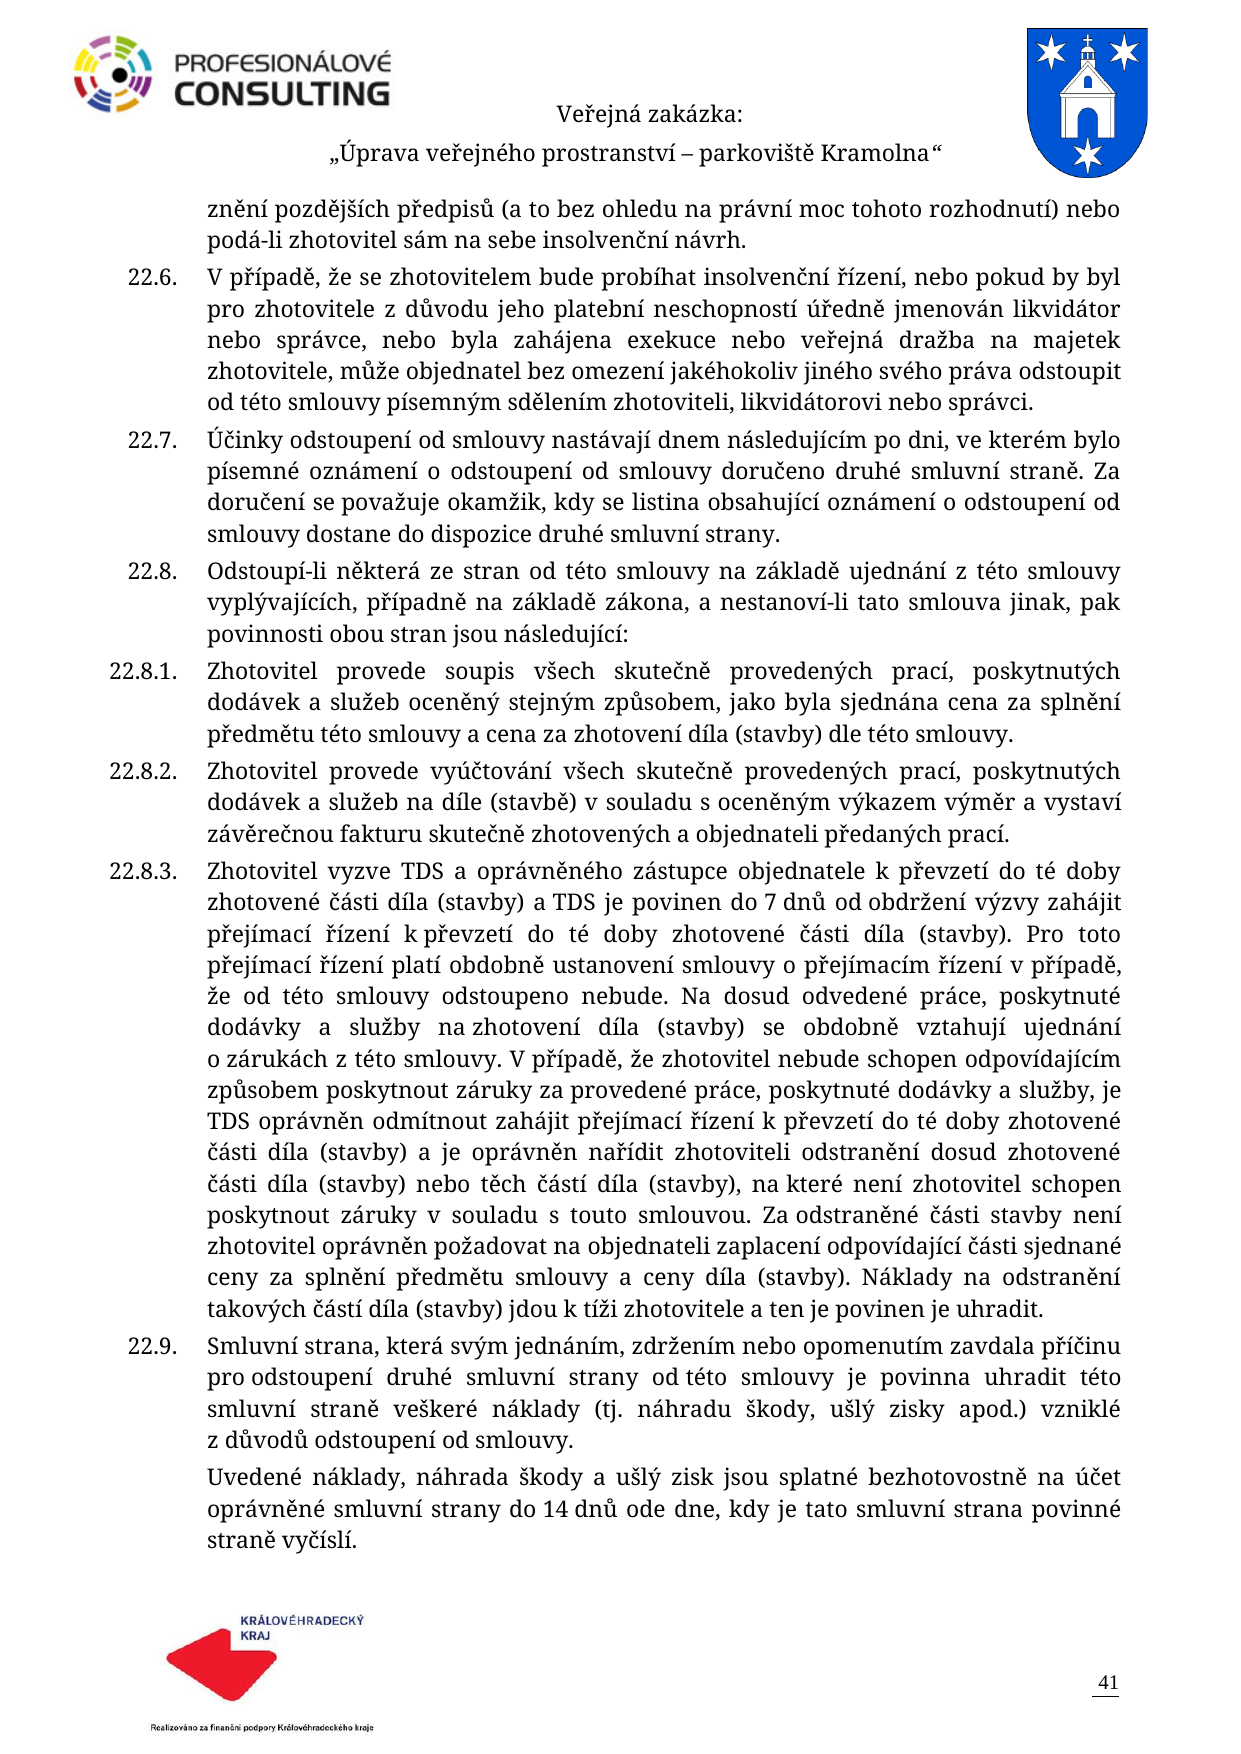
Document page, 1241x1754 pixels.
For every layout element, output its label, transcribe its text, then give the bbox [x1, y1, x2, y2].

list Zhotovitel provede soupis všech skutečně provedených prací, poskytnutých dodávek a služeb oceněný stejným způsobem, jako byla sjednána cena za splnění předmětu této smlouvy a cena za zhotovení díla (stavby) dle této smlouvy. [177, 655, 1122, 749]
list Uvedené náklady, náhrada škody a ušlý zisk jsou splatné bezhotovostně na účet oprávněné smluvní strany do 14 dnů ode dne, kdy je tato smluvní strana povinné straně vyčíslí. [207, 1461, 1122, 1555]
list Odstoupí-li některá ze stran od této smlouvy na základě ujednání z této smlouvy vyplývajících, případně na základě zákona, a nestanoví-li tato smlouva jinak, pak povinnosti obou stran jsou následující: [177, 555, 1122, 649]
picture [147, 1601, 383, 1739]
list Zhotovitel provede vyúčtování všech skutečně provedených prací, poskytnutých dodávek a služeb na díle (stavbě) v souladu s oceněným výkazem výměr a vystaví závěrečnou fakturu skutečně zhotovených a objednateli předaných prací. [177, 755, 1122, 849]
list Účinky odstoupení od smlouvy nastávají dnem následujícím po dni, ve kterém bylo písemné oznámení o odstoupení od smlouvy doručeno druhé smluvní straně. Za doručení se považuje okamžik, kdy se listina obsahující oznámení o odstoupení od smlouvy dostane do dispozice druhé smluvní strany. [177, 424, 1122, 549]
list Smluvní strana, která svým jednáním, zdržením nebo opomenutím zavdala příčinu pro odstoupení druhé smluvní strany od této smlouvy je povinna uhradit této smluvní straně veškeré náklady (tj. náhradu škody, ušlý zisky apod.) vzniklé z důvodů odstoupení od smlouvy. [177, 1330, 1122, 1455]
picture [1027, 28, 1148, 178]
picture [68, 29, 397, 119]
list V případě, že se zhotovitelem bude probíhat insolvenční řízení, nebo pokud by byl pro zhotovitele z důvodu jeho platební neschopností úředně jmenován likvidátor nebo správce, nebo byla zahájena exekuce nebo veřejná dražba na majetek zhotovitele, může objednatel bez omezení jakéhokoliv jiného svého práva odstoupit od této smlouvy písemným sdělením zhotoviteli, likvidátorovi nebo správci. [177, 261, 1122, 418]
list Zhotovitel vyzve TDS a oprávněného zástupce objednatele k převzetí do té doby zhotovené části díla (stavby) a TDS je povinen do 7 dnů od obdržení výzvy zahájit přejímací řízení k převzetí do té doby zhotovené části díla (stavby). Pro toto přejímací řízení platí obdobně ustanovení smlouvy o přejímacím řízení v případě, že od této smlouvy odstoupeno nebude. Na dosud odvedené práce, poskytnuté dodávky a služby na zhotovení díla (stavby) se obdobně vztahují ujednání o zárukách z této smlouvy. V případě, že zhotovitel nebude schopen odpovídajícím způsobem poskytnout záruky za provedené práce, poskytnuté dodávky a služby, je TDS oprávněn odmítnout zahájit přejímací řízení k převzetí do té doby zhotovené části díla (stavby) a je oprávněn nařídit zhotoviteli odstranění dosud zhotovené části díla (stavby) nebo těch částí díla (stavby), na které není zhotovitel schopen poskytnout záruky v souladu s touto smlouvou. Za odstraněné části stavby není zhotovitel oprávněn požadovat na objednateli zaplacení odpovídající části sjednané ceny za splnění předmětu smlouvy a ceny díla (stavby). Náklady na odstranění takových částí díla (stavby) jdou k tíži zhotovitele a ten je povinen je uhradit. [177, 855, 1122, 1324]
